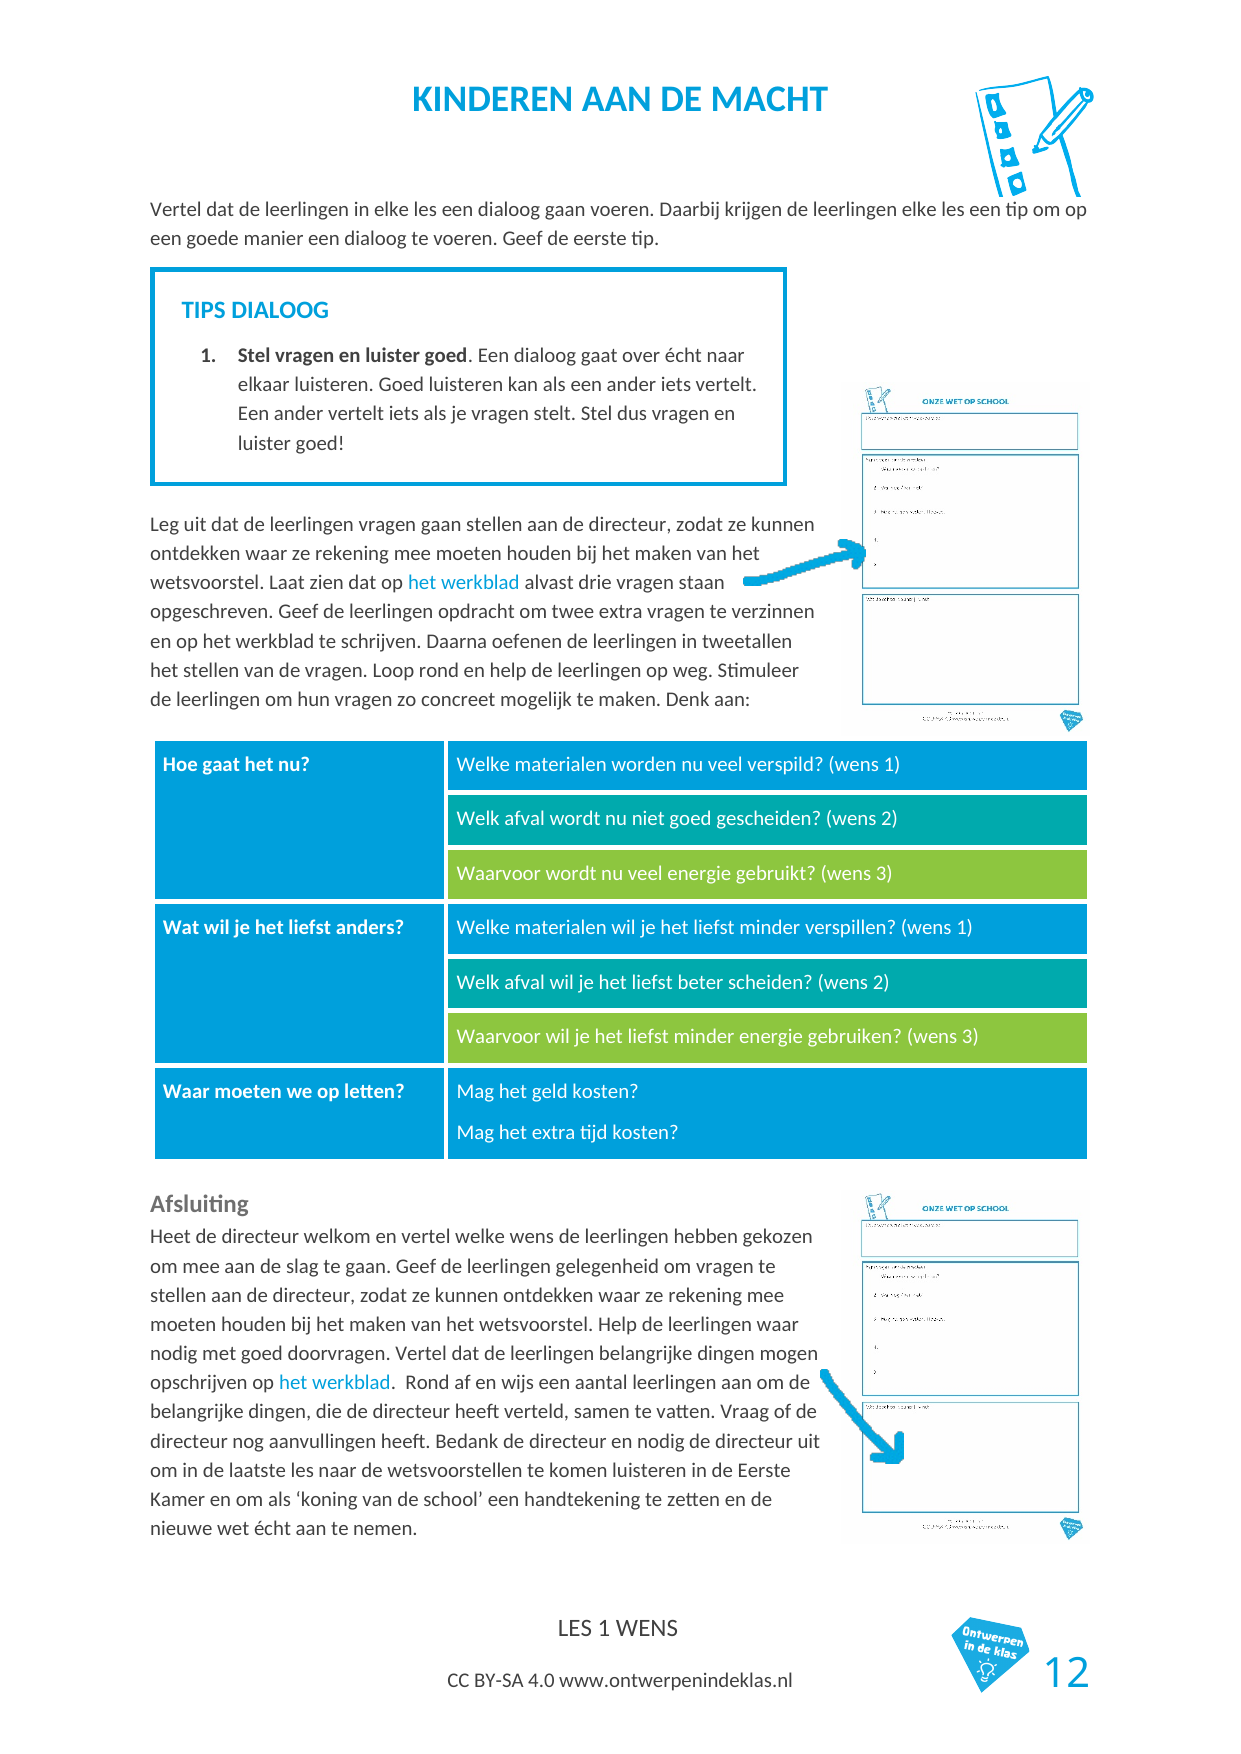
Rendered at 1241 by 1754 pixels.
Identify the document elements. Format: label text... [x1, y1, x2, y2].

picture [1014, 180, 1021, 187]
picture [762, 382, 1091, 736]
table_cell Welke materialen wil je het liefst minder verspillen? (wens 1) [448, 904, 1087, 954]
table_cell Welk afval wil je het liefst beter scheiden? (wens 2) [448, 959, 1087, 1008]
table_cell Mag het geld kosten? Mag het extra tijd kosten? [448, 1068, 1087, 1159]
text Heet de directeur welkom en vertel welke wens de leerlingen hebben gekozen om mee aan de slag te gaan. Geef de leerlingen gelegenheid om vragen te stellen aan de directeur, zodat ze kunnen ontdekken waar ze rekening mee moeten houden bij het maken van het wetsvoorstel. Help de leerlingen waar nodig met goed doorvragen. Vertel dat de leerlingen belangrijke dingen mogen opschrijven op het werkblad. Rond af en wijs een aantal leerlingen aan om de belangrijke dingen, die de directeur heeft verteld, samen te vatten. Vraag of de directeur nog aanvullingen heeft. Bedank de directeur en nodig de directeur uit om in de laatste les naar de wetsvoorstellen te komen luisteren in de Eerste Kamer en om als ‘koning van de school’ een handtekening te zetten en de nieuwe wet écht aan te nemen. [150, 1224, 840, 1541]
table_header TIPS DIALOOG Stel vragen en luister goed. Een dialoog gaat over écht naar elkaar luisteren. Goed luisteren kan als een ander iets vertelt. Een ander vertelt iets als je vragen stelt. Stel dus vragen en luister goed! [155, 272, 783, 482]
table_header Welke materialen worden nu veel verspild? (wens 1) [448, 741, 1087, 790]
table_header Hoe gaat het nu? [155, 741, 444, 899]
text Leg uit dat de leerlingen vragen gaan stellen aan de directeur, zodat ze kunnen ontdekken waar ze rekening mee moeten houden bij het maken van het wetsvoorstel. Laat zien dat op het werkblad alvast drie vragen staan opgeschreven. Geef de leerlingen opdracht om twee extra vragen te verzinnen en op het werkblad te schrijven. Daarna oefenen de leerlingen in tweetallen het stellen van de vragen. Loop rond en help de leerlingen op weg. Stimuleer de leerlingen om hun vragen zo concreet mogelijk te maken. Denk aan: [150, 511, 840, 712]
text Vertel dat de leerlingen in elke les een dialoog gaan voeren. Daarbij krijgen de leerlingen elke les een tip om op een goede manier een dialoog te voeren. Geef de eerste tip. [150, 196, 1090, 251]
table_cell Waar moeten we op letten? [155, 1068, 444, 1159]
table_cell Waarvoor wil je het liefst minder energie gebruiken? (wens 3) [448, 1013, 1087, 1063]
picture [951, 1617, 1030, 1693]
picture [1044, 96, 1081, 141]
picture [1039, 140, 1048, 147]
table_cell Welk afval wordt nu niet goed gescheiden? (wens 2) [448, 795, 1087, 845]
picture [820, 1190, 1091, 1544]
picture [970, 71, 1096, 197]
subtitle Afsluiting [150, 1189, 1090, 1219]
picture [743, 539, 846, 578]
table_cell Wat wil je het liefst anders? [155, 904, 444, 1063]
table_cell Waarvoor wordt nu veel energie gebruikt? (wens 3) [448, 850, 1087, 899]
